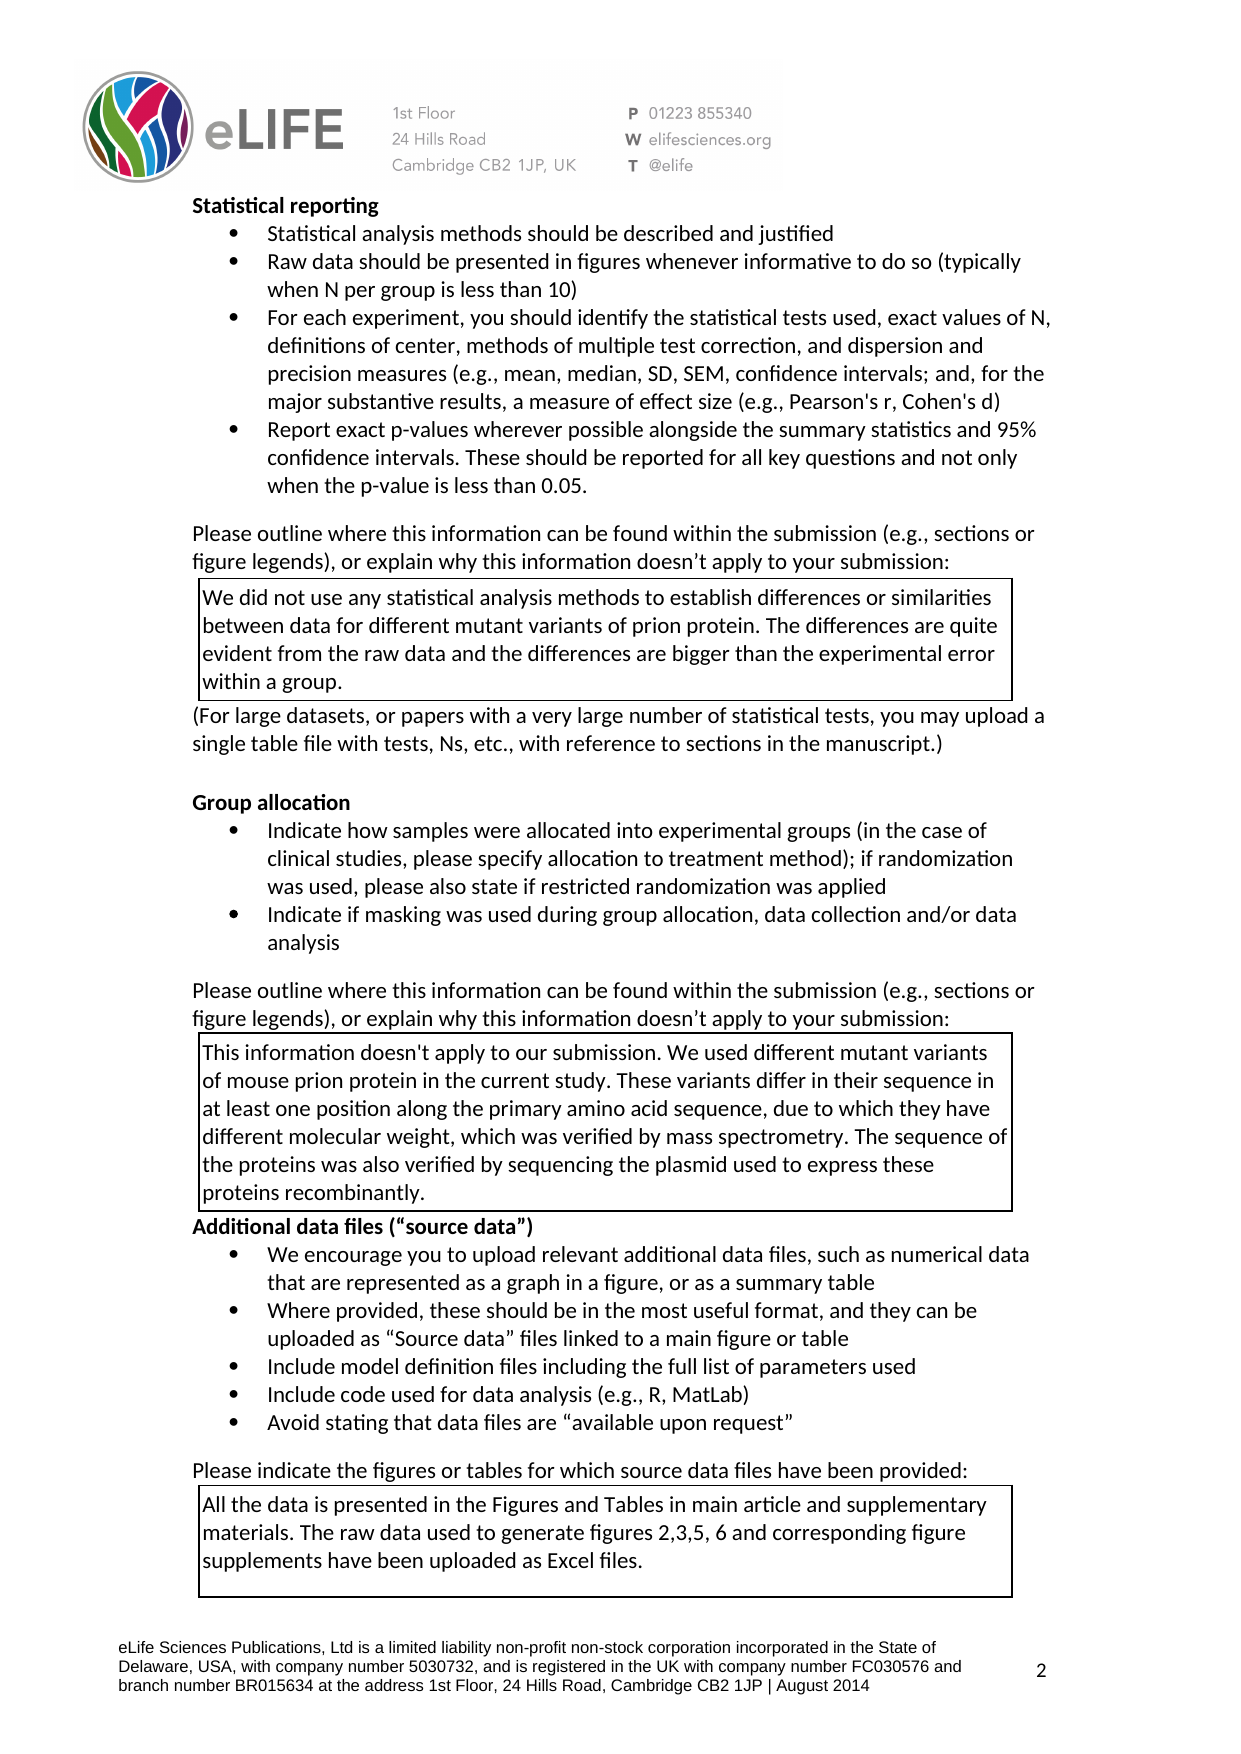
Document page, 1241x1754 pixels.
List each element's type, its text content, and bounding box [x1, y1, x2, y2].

list Avoid stating that data files are “available upon request” [229, 1408, 1053, 1436]
list Include code used for data analysis (e.g., R, MatLab) [229, 1380, 1053, 1408]
text Group allocation [192, 788, 1053, 816]
list Include model definition files including the full list of parameters used [229, 1352, 1053, 1380]
text We did not use any statistical analysis methods to establish differences or similarities between data for different mutant variants of prion protein. The differences are quite evident from the raw data and the differences are bigger than the experimental error within a group. [200, 581, 1011, 697]
list We encourage you to upload relevant additional data files, such as numerical data that are represented as a graph in a figure, or as a summary table [229, 1240, 1053, 1296]
list Report exact p-values wherever possible alongside the summary statistics and 95% confidence intervals. These should be reported for all key questions and not only when the p-value is less than 0.05. [229, 415, 1053, 499]
list Raw data should be presented in figures whenever informative to do so (typically when N per group is less than 10) [229, 247, 1053, 303]
list Indicate if masking was used during group allocation, data collection and/or data analysis [229, 900, 1053, 956]
text (For large datasets, or papers with a very large number of statistical tests, you may upload a single table file with tests, Ns, etc., with reference to sections in the manuscript.) [192, 603, 1053, 757]
text Statistical reporting [192, 191, 1053, 219]
list Statistical analysis methods should be described and justified [229, 219, 1053, 247]
picture [73, 59, 784, 191]
text Additional data files (“source data”) [192, 1063, 1053, 1240]
text Please indicate the figures or tables for which source data files have been provided: [192, 1456, 1053, 1484]
list For each experiment, you should identify the statistical tests used, exact values of N, definitions of center, methods of multiple test correction, and dispersion and precision measures (e.g., mean, median, SD, SEM, confidence intervals; and, for the major substantive results, a measure of effect size (e.g., Pearson's r, Cohen's d) [229, 303, 1053, 415]
list Indicate how samples were allocated into experimental groups (in the case of clinical studies, please specify allocation to treatment method); if randomization was used, please also state if restricted randomization was applied [229, 816, 1053, 900]
text This information doesn't apply to our submission. We used different mutant variants of mouse prion protein in the current study. These variants differ in their sequence in at least one position along the primary amino acid sequence, due to which they have different molecular weight, which was verified by mass spectrometry. The sequence of the proteins was also verified by sequencing the plasmid used to express these proteins recombinantly. [200, 1036, 1011, 1208]
text All the data is presented in the Figures and Tables in main article and supplementary materials. The raw data used to generate figures 2,3,5, 6 and corresponding figure supplements have been uploaded as Excel files. [200, 1488, 1011, 1576]
list Where provided, these should be in the most useful format, and they can be uploaded as “Source data” files linked to a main figure or table [229, 1296, 1053, 1352]
